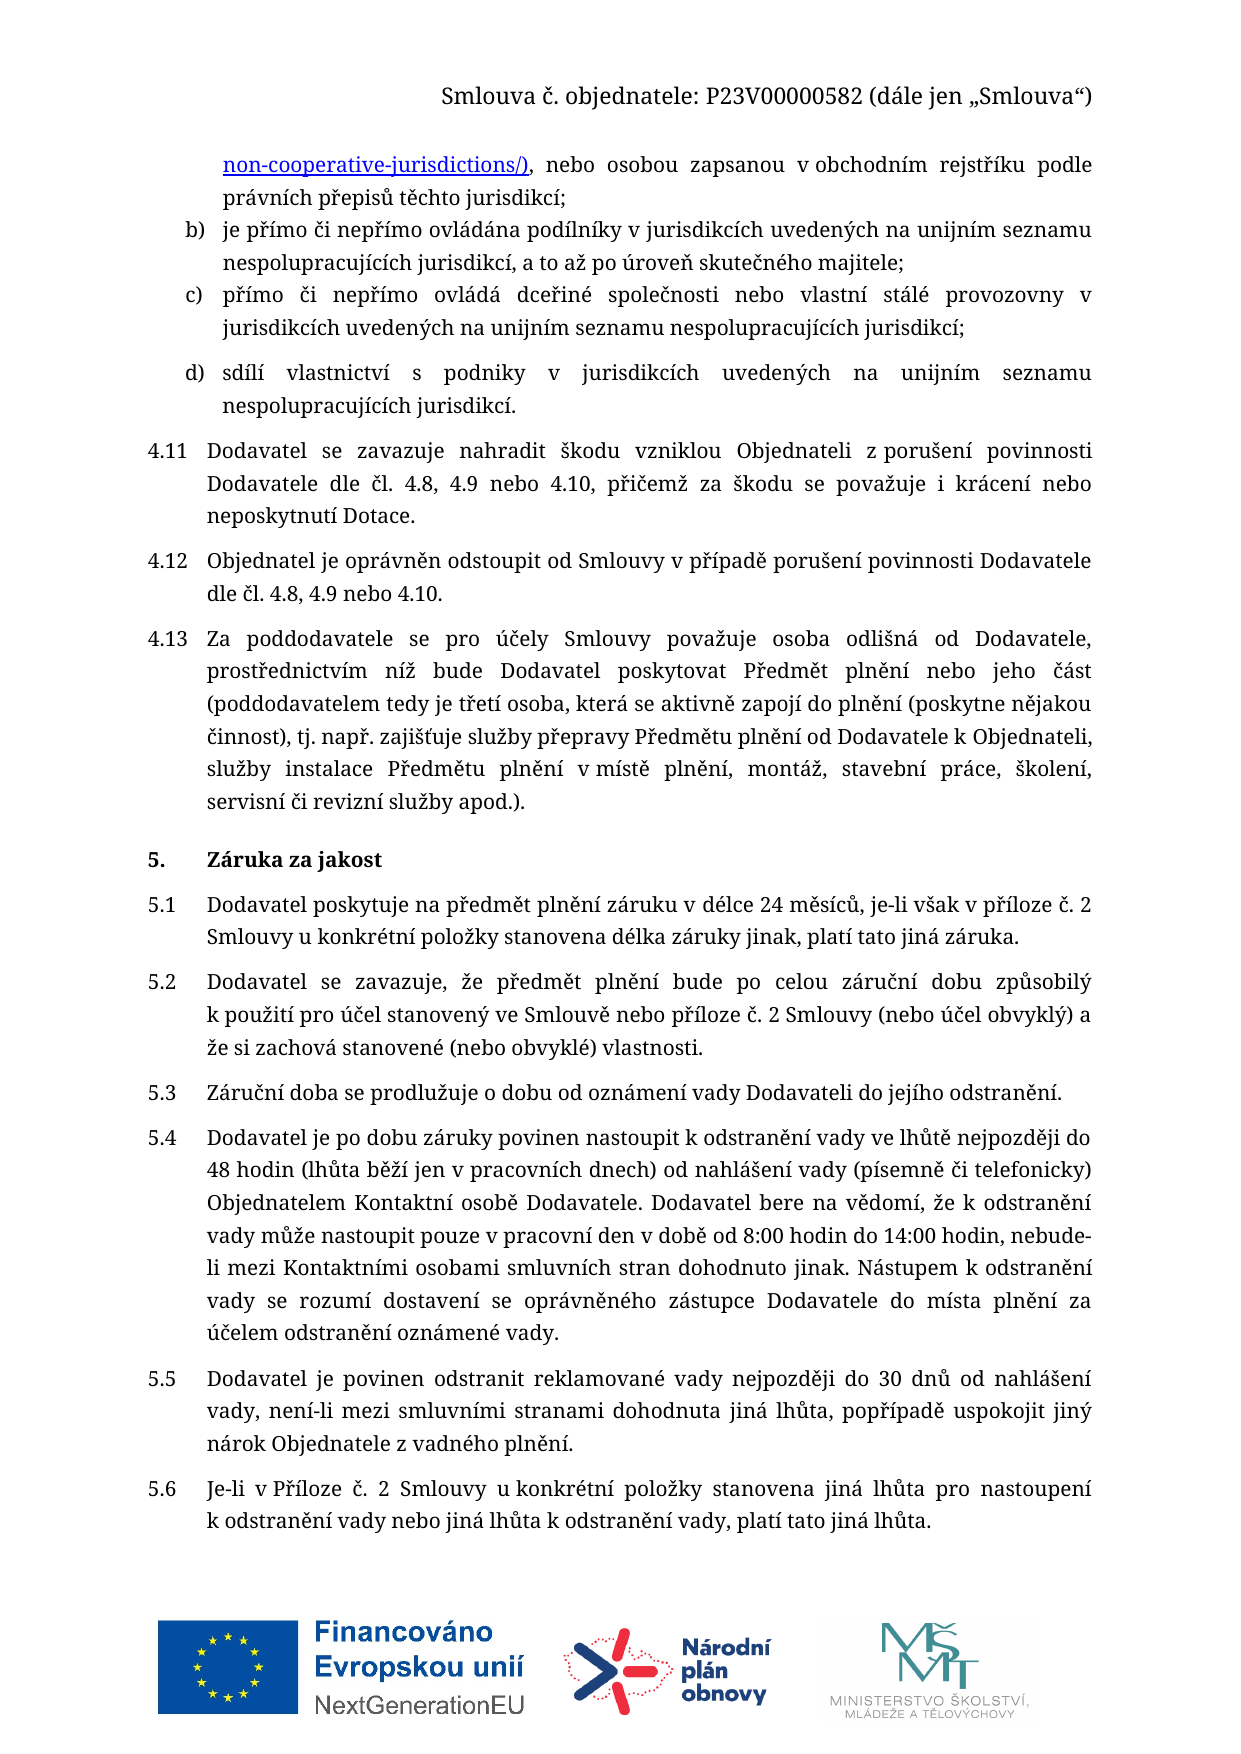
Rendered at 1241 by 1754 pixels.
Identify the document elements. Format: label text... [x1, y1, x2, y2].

list Dodavatel poskytuje na předmět plnění záruku v délce 24 měsíců, je-li však v příloze č. 2 Smlouvy u konkrétní položky stanovena délka záruky jinak, platí tato jiná záruka. [148, 890, 1093, 951]
list Dodavatel je povinen odstranit reklamované vady nejpozději do 30 dnů od nahlášení vady, není-li mezi smluvními stranami dohodnuta jiná lhůta, popřípadě uspokojit jiný nárok Objednatele z vadného plnění. [148, 1364, 1093, 1457]
list sdílí vlastnictví s podniky v jurisdikcích uvedených na unijním seznamu nespolupracujících jurisdikcí. [185, 358, 1093, 419]
list Záruční doba se prodlužuje o dobu od oznámení vady Dodavateli do jejího odstranění. [148, 1078, 1093, 1106]
list přímo či nepřímo ovládá dceřiné společnosti nebo vlastní stálé provozovny v jurisdikcích uvedených na unijním seznamu nespolupracujících jurisdikcí; [185, 281, 1093, 342]
picture [147, 1605, 789, 1726]
list Záruka za jakost [148, 845, 1093, 873]
picture [820, 1616, 1039, 1726]
list Objednatel je oprávněn odstoupit od Smlouvy v případě porušení povinnosti Dodavatele dle čl. 4.8, 4.9 nebo 4.10. [148, 546, 1093, 607]
list Za poddodavatele se pro účely Smlouvy považuje osoba odlišná od Dodavatele, prostřednictvím níž bude Dodavatel poskytovat Předmět plnění nebo jeho část (poddodavatelem tedy je třetí osoba, která se aktivně zapojí do plnění (poskytne nějakou činnost), tj. např. zajišťuje služby přepravy Předmětu plnění od Dodavatele k Objednateli, služby instalace Předmětu plnění v místě plnění, montáž, stavební práce, školení, servisní či revizní služby apod.). [148, 624, 1093, 816]
list Dodavatel se zavazuje nahradit škodu vzniklou Objednateli z porušení povinnosti Dodavatele dle čl. 4.8, 4.9 nebo 4.10, přičemž za škodu se považuje i krácení nebo neposkytnutí Dotace. [148, 436, 1093, 530]
list Je-li v Příloze č. 2 Smlouvy u konkrétní položky stanovena jiná lhůta pro nastoupení k odstranění vady nebo jiná lhůta k odstranění vady, platí tato jiná lhůta. [148, 1474, 1093, 1535]
list Dodavatel se zavazuje, že předmět plnění bude po celou záruční dobu způsobilý k použití pro účel stanovený ve Smlouvě nebo příloze č. 2 Smlouvy (nebo účel obvyklý) a že si zachová stanovené (nebo obvyklé) vlastnosti. [148, 967, 1093, 1061]
list Dodavatel je po dobu záruky povinen nastoupit k odstranění vady ve lhůtě nejpozději do 48 hodin (lhůta běží jen v pracovních dnech) od nahlášení vady (písemně či telefonicky) Objednatelem Kontaktní osobě Dodavatele. Dodavatel bere na vědomí, že k odstranění vady může nastoupit pouze v pracovní den v době od 8:00 hodin do 14:00 hodin, nebude-li mezi Kontaktními osobami smluvních stran dohodnuto jinak. Nástupem k odstranění vady se rozumí dostavení se oprávněného zástupce Dodavatele do místa plnění za účelem odstranění oznámené vady. [148, 1123, 1093, 1347]
list je přímo či nepřímo ovládána podílníky v jurisdikcích uvedených na unijním seznamu nespolupracujících jurisdikcí, a to až po úroveň skutečného majitele; [185, 215, 1093, 276]
